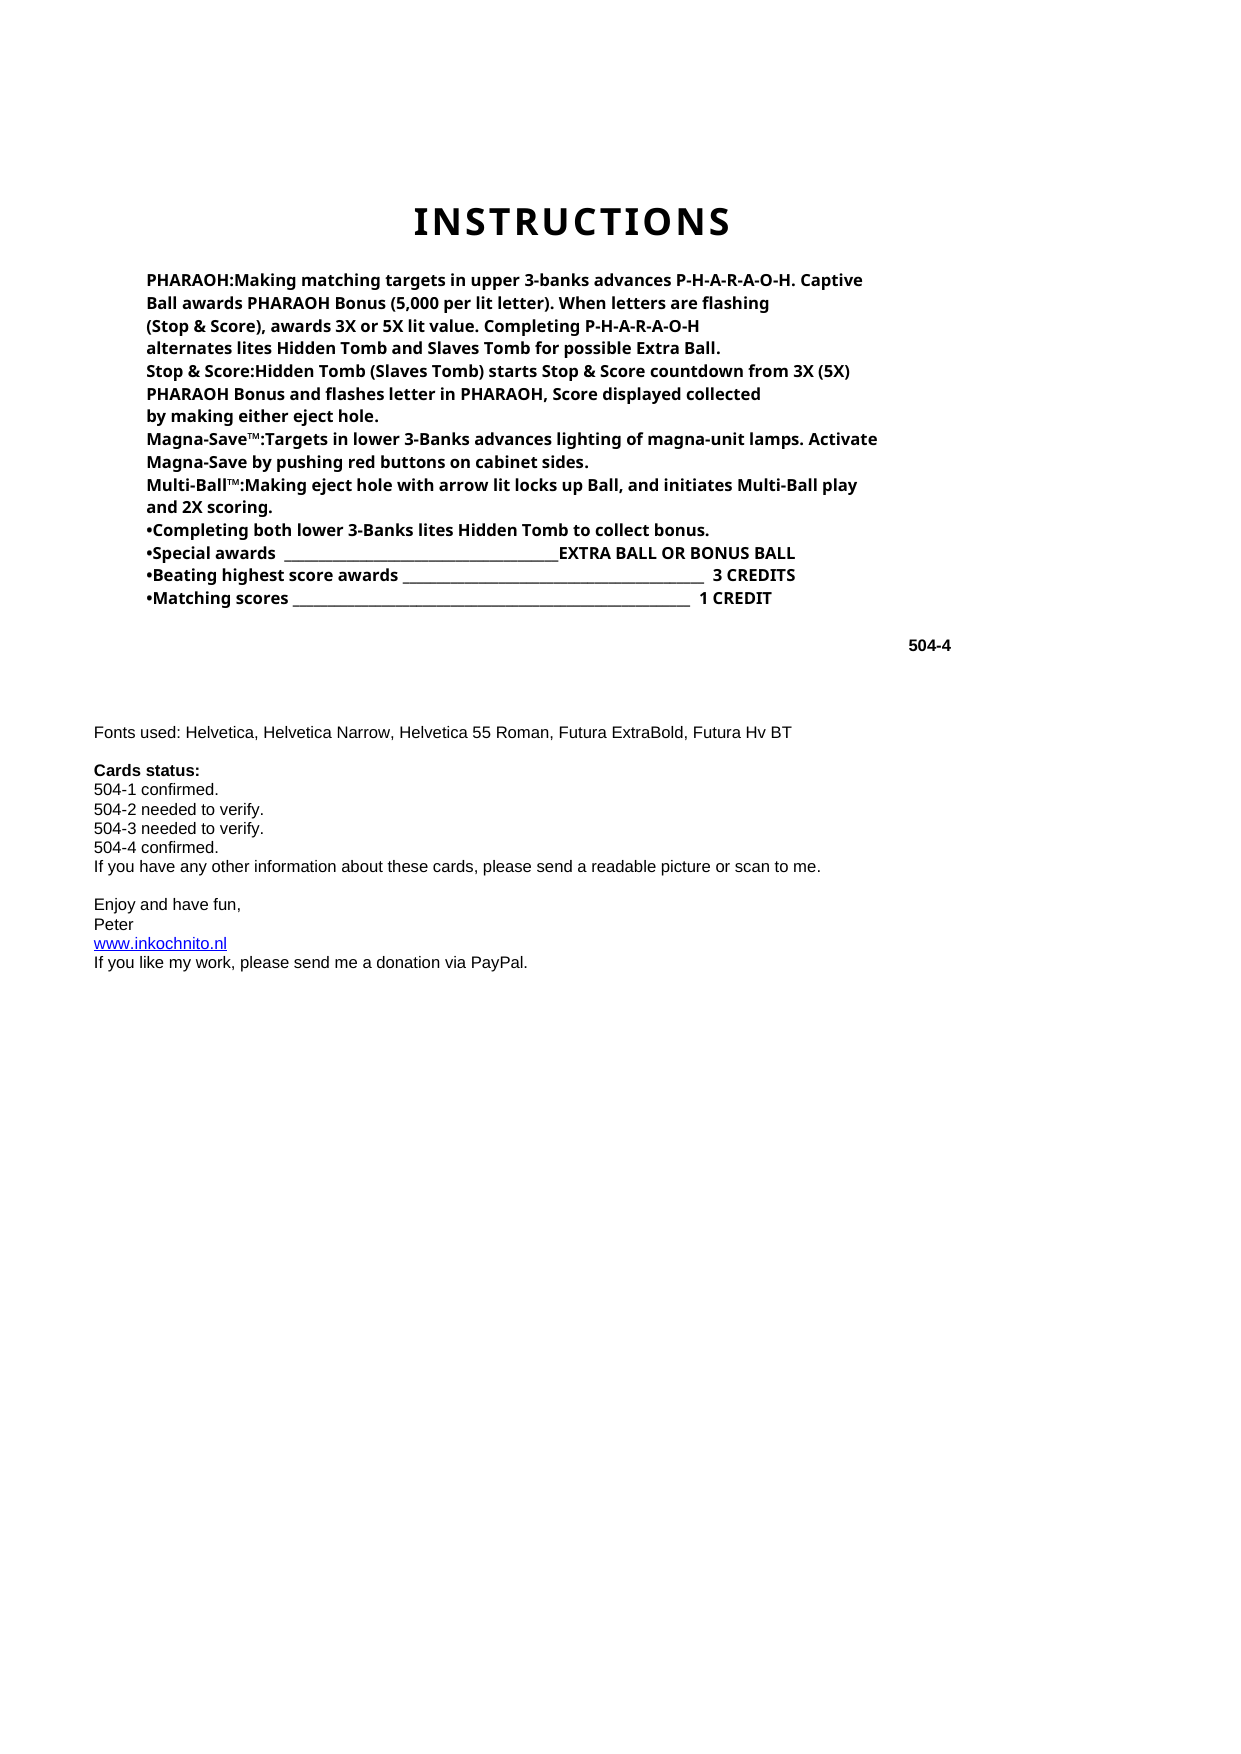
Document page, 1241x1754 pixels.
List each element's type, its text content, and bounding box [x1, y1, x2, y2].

text 504-3 needed to verify. [94, 818, 1162, 838]
text 504-1 confirmed. [94, 780, 1162, 799]
text If you have any other information about these cards, please send a readable picture or scan to me. [94, 857, 1162, 876]
text 504-2 needed to verify. [94, 799, 1162, 818]
text Cards status: [94, 761, 1162, 780]
text Peter [94, 914, 1162, 933]
text Fonts used: Helvetica, Helvetica Narrow, Helvetica 55 Roman, Futura ExtraBold, Futura Hv BT [94, 723, 1162, 742]
text Enjoy and have fun, [94, 895, 1162, 914]
text www.inkochnito.nl [94, 933, 1162, 953]
text If you like my work, please send me a donation via PayPal. [94, 953, 1162, 972]
text 504-4 confirmed. [94, 838, 1162, 857]
